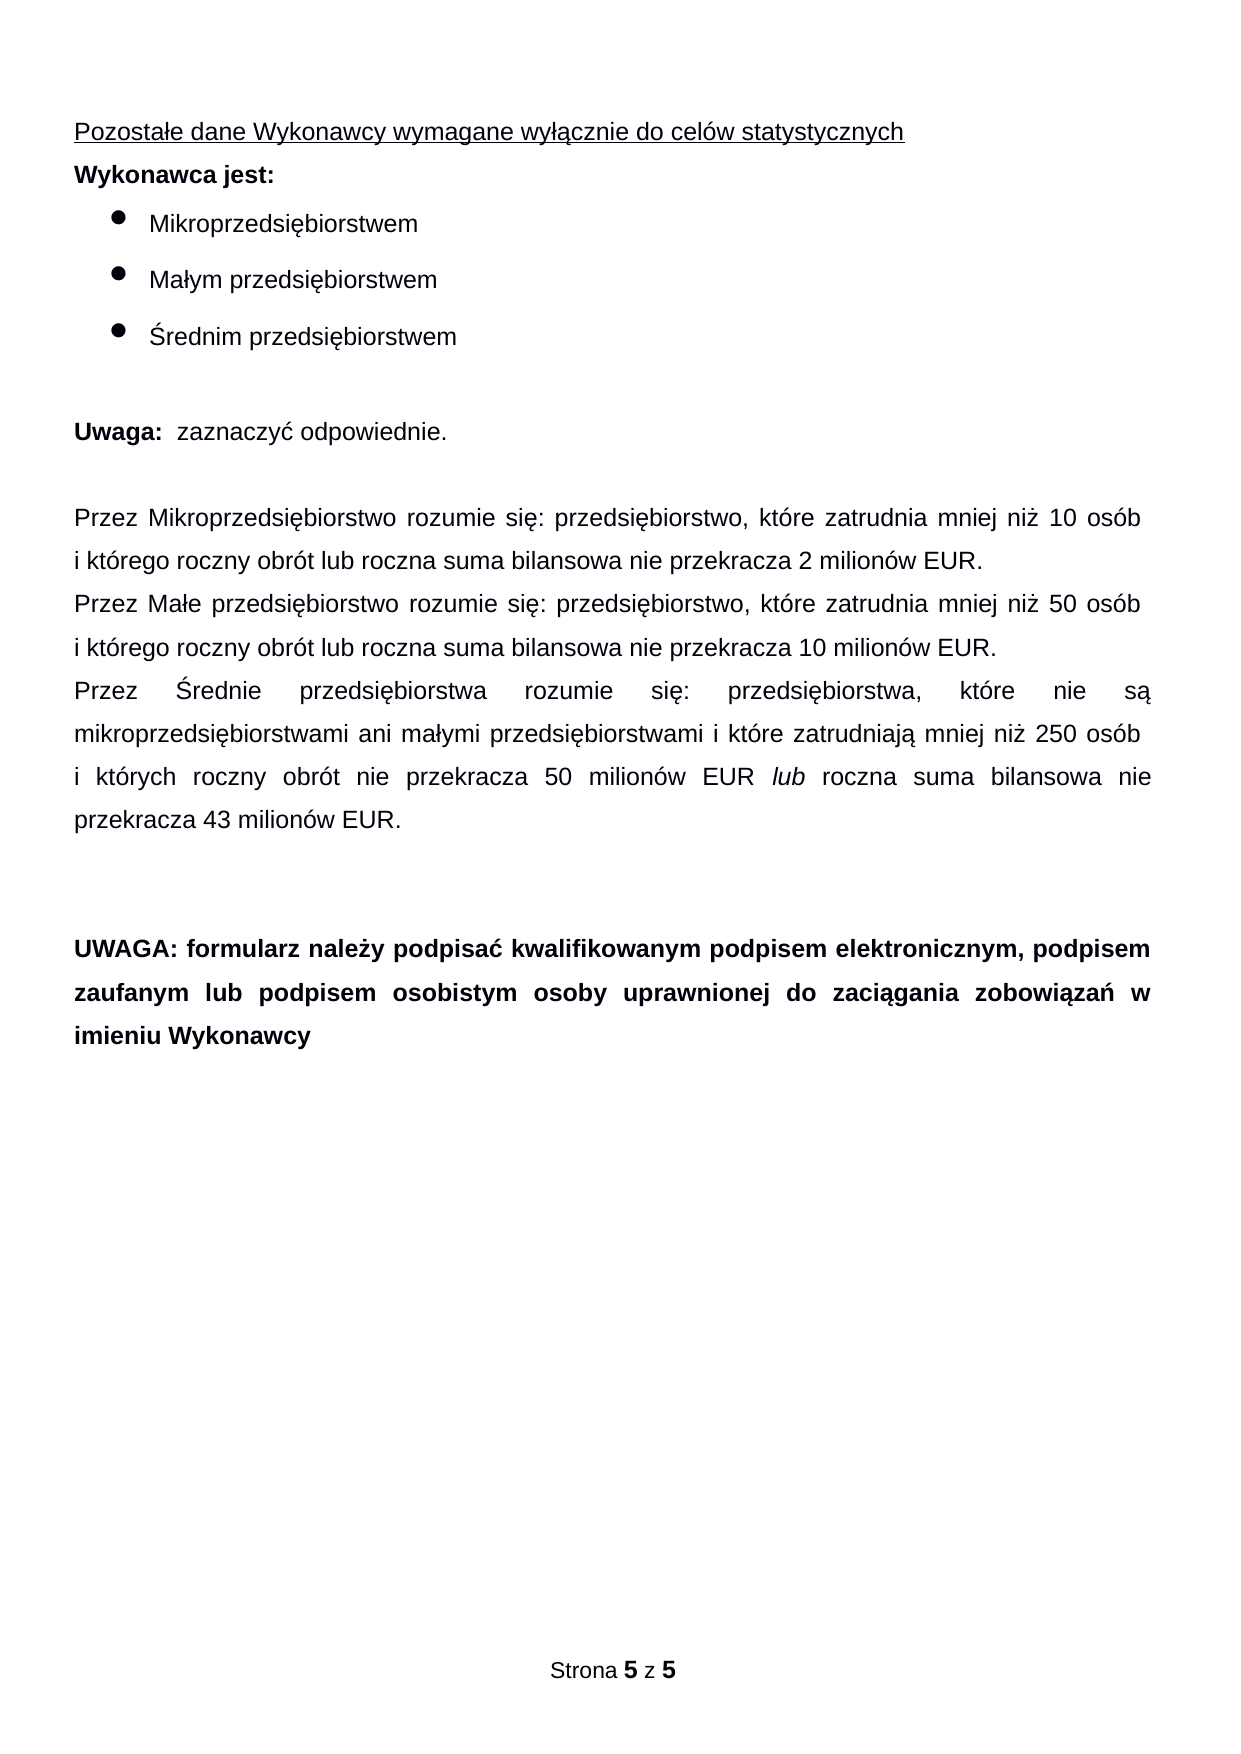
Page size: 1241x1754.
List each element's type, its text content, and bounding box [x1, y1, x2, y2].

text Uwaga: zaznaczyć odpowiednie. [74, 417, 1152, 446]
text Wykonawca jest: [74, 160, 1152, 189]
text UWAGA: formularz należy podpisać kwalifikowanym podpisem elektronicznym, podpisem zaufanym lub podpisem osobistym osoby uprawnionej do zaciągania zobowiązań w imieniu Wykonawcy [74, 934, 1152, 1049]
list Mikroprzedsiębiorstwem [111, 203, 1152, 241]
list Średnim przedsiębiorstwem [111, 317, 1152, 355]
text Przez Średnie przedsiębiorstwa rozumie się: przedsiębiorstwa, które nie są mikroprzedsiębiorstwami ani małymi przedsiębiorstwami i które zatrudniają mniej niż 250 osób i których roczny obrót nie przekracza 50 milionów EUR lub roczna suma bilansowa nie przekracza 43 milionów EUR. [74, 676, 1152, 834]
text Przez Mikroprzedsiębiorstwo rozumie się: przedsiębiorstwo, które zatrudnia mniej niż 10 osób i którego roczny obrót lub roczna suma bilansowa nie przekracza 2 milionów EUR. [74, 503, 1152, 575]
text Pozostałe dane Wykonawcy wymagane wyłącznie do celów statystycznych [74, 117, 1152, 146]
text Przez Małe przedsiębiorstwo rozumie się: przedsiębiorstwo, które zatrudnia mniej niż 50 osób i którego roczny obrót lub roczna suma bilansowa nie przekracza 10 milionów EUR. [74, 589, 1152, 661]
list Małym przedsiębiorstwem [111, 260, 1152, 298]
